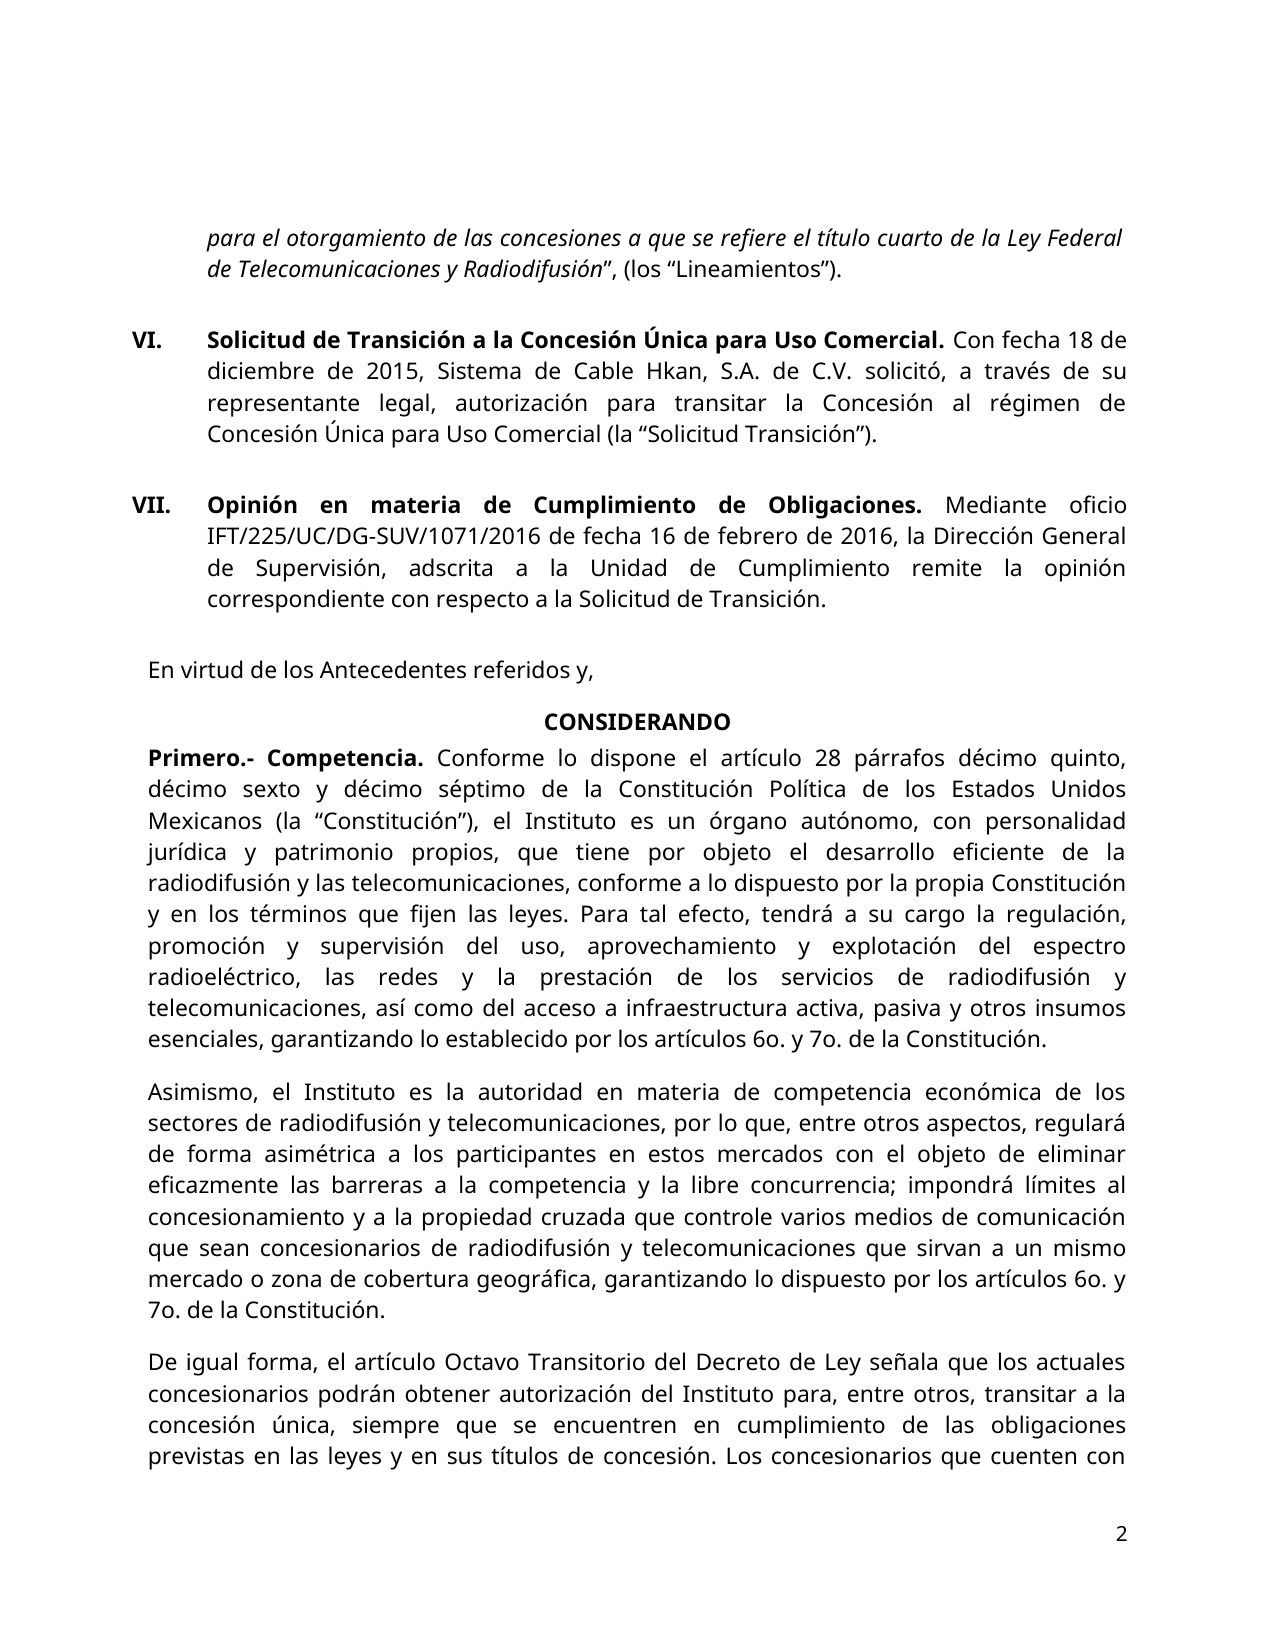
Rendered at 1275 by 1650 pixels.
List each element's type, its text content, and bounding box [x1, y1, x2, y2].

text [148, 1346, 1127, 1471]
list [132, 222, 1127, 284]
text Primero.- Competencia. Conforme lo dispone el artículo 28 párrafos décimo quinto, décimo sexto y décimo séptimo de la Constitución Política de los Estados Unidos Mexicanos (la “Constitución”), el Instituto es un órgano autónomo, con personalidad jurídica y patrimonio propios, que tiene por objeto el desarrollo eficiente de la radiodifusión y las telecomunicaciones, conforme a lo dispuesto por la propia Constitución y en los términos que fijen las leyes. Para tal efecto, tendrá a su cargo la regulación, promoción y supervisión del uso, aprovechamiento y explotación del espectro radioeléctrico, las redes y la prestación de los servicios de radiodifusión y telecomunicaciones, así como del acceso a infraestructura activa, pasiva y otros insumos esenciales, garantizando lo establecido por los artículos 6o. y 7o. de la Constitución. [148, 742, 1127, 1054]
list Opinión en materia de Cumplimiento de Obligaciones. Mediante oficio IFT/225/UC/DG-SUV/1071/2016 de fecha 16 de febrero de 2016, la Dirección General de Supervisión, adscrita a la Unidad de Cumplimiento remite la opinión correspondiente con respecto a la Solicitud de Transición. [132, 489, 1127, 614]
text En virtud de los Antecedentes referidos y, [148, 654, 1127, 685]
subtitle CONSIDERANDO [148, 706, 1127, 737]
text Asimismo, el Instituto es la autoridad en materia de competencia económica de los sectores de radiodifusión y telecomunicaciones, por lo que, entre otros aspectos, regulará de forma asimétrica a los participantes en estos mercados con el objeto de eliminar eficazmente las barreras a la competencia y la libre concurrencia; impondrá límites al concesionamiento y a la propiedad cruzada que controle varios medios de comunicación que sean concesionarios de radiodifusión y telecomunicaciones que sirvan a un mismo mercado o zona de cobertura geográfica, garantizando lo dispuesto por los artículos 6o. y 7o. de la Constitución. [148, 1075, 1127, 1325]
list Solicitud de Transición a la Concesión Única para Uso Comercial. Con fecha 18 de diciembre de 2015, Sistema de Cable Hkan, S.A. de C.V. solicitó, a través de su representante legal, autorización para transitar la Concesión al régimen de Concesión Única para Uso Comercial (la “Solicitud Transición”). [132, 324, 1127, 449]
